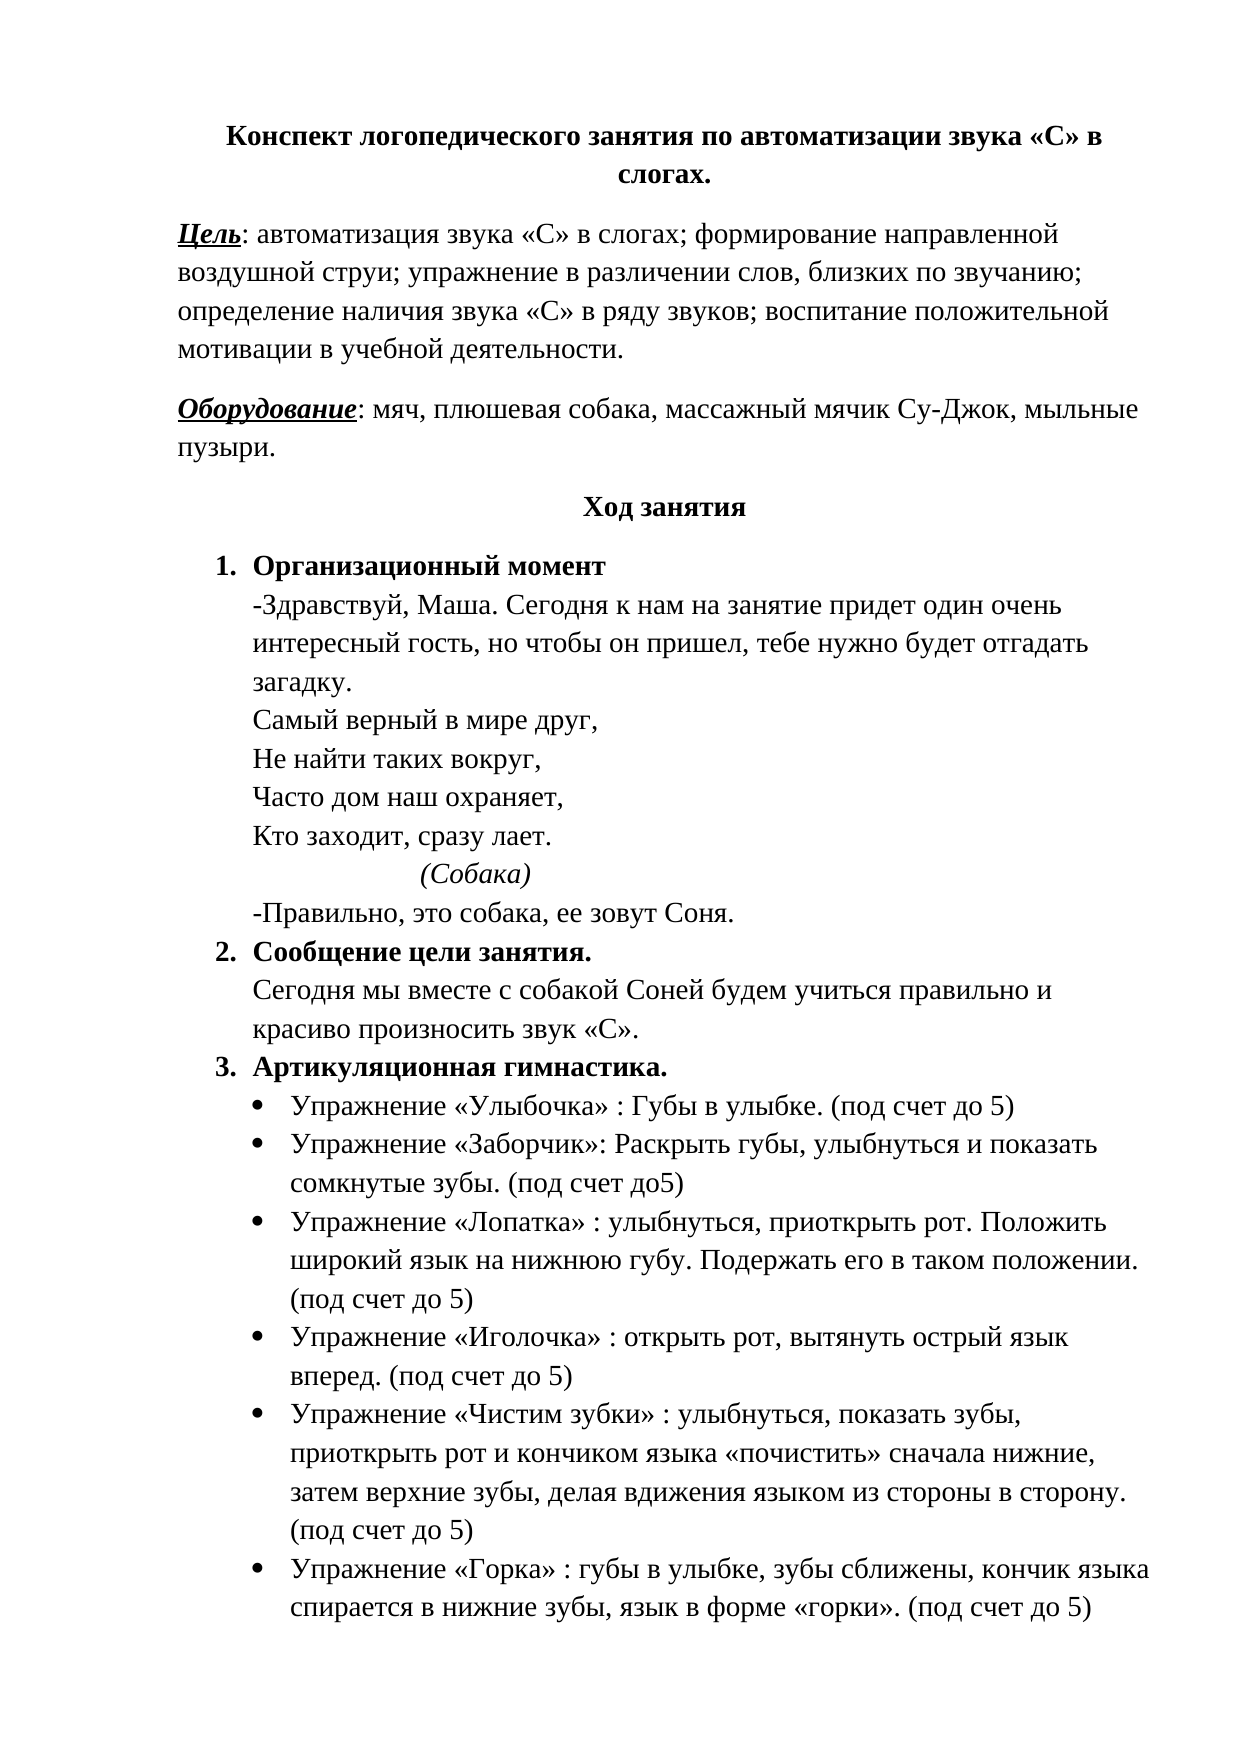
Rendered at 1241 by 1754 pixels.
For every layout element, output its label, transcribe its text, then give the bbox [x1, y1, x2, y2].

text Ход занятия [177, 489, 1152, 522]
list Упражнение «Иголочка» : открыть рот, вытянуть острый язык вперед. (под счет до 5) [252, 1319, 1152, 1392]
list Сообщение цели занятия. [215, 934, 1152, 967]
list -Здравствуй, Маша. Сегодня к нам на занятие придет один очень интересный гость, но чтобы он пришел, тебе нужно будет отгадать загадку. [252, 587, 1152, 697]
list Упражнение «Лопатка» : улыбнуться, приоткрыть рот. Положить широкий язык на нижнюю губу. Подержать его в таком положении. (под счет до 5) [252, 1204, 1152, 1314]
list Упражнение «Заборчик»: Раскрыть губы, улыбнуться и показать сомкнутые зубы. (под счет до5) [252, 1127, 1152, 1199]
list Организационный момент [215, 548, 1152, 582]
text Оборудование: мяч, плюшевая собака, массажный мячик Су-Джок, мыльные пузыри. [177, 391, 1152, 463]
list Самый верный в мире друг, [252, 702, 1152, 736]
list Часто дом наш охраняет, [252, 779, 1152, 813]
list -Правильно, это собака, ее зовут Соня. [252, 895, 1152, 929]
list Упражнение «Чистим зубки» : улыбнуться, показать зубы, приоткрыть рот и кончиком языка «почистить» сначала нижние, затем верхние зубы, делая вдижения языком из стороны в сторону. (под счет до 5) [252, 1397, 1152, 1546]
list Артикуляционная гимнастика. [215, 1049, 1152, 1083]
list Кто заходит, сразу лает. [252, 818, 1152, 852]
list (Собака) [252, 857, 1152, 890]
list Не найти таких вокруг, [252, 741, 1152, 774]
list Упражнение «Улыбочка» : Губы в улыбке. (под счет до 5) [252, 1088, 1152, 1122]
list Сегодня мы вместе с собакой Соней будем учиться правильно и красиво произносить звук «С». [252, 972, 1152, 1044]
list Упражнение «Горка» : губы в улыбке, зубы сближены, кончик языка спирается в нижние зубы, язык в форме «горки». (под счет до 5) [252, 1551, 1152, 1623]
text Конспект логопедического занятия по автоматизации звука «С» в слогах. [177, 118, 1152, 190]
text Цель: автоматизация звука «С» в слогах; формирование направленной воздушной струи; упражнение в различении слов, близких по звучанию; определение наличия звука «С» в ряду звуков; воспитание положительной мотивации в учебной деятельности. [177, 216, 1152, 365]
